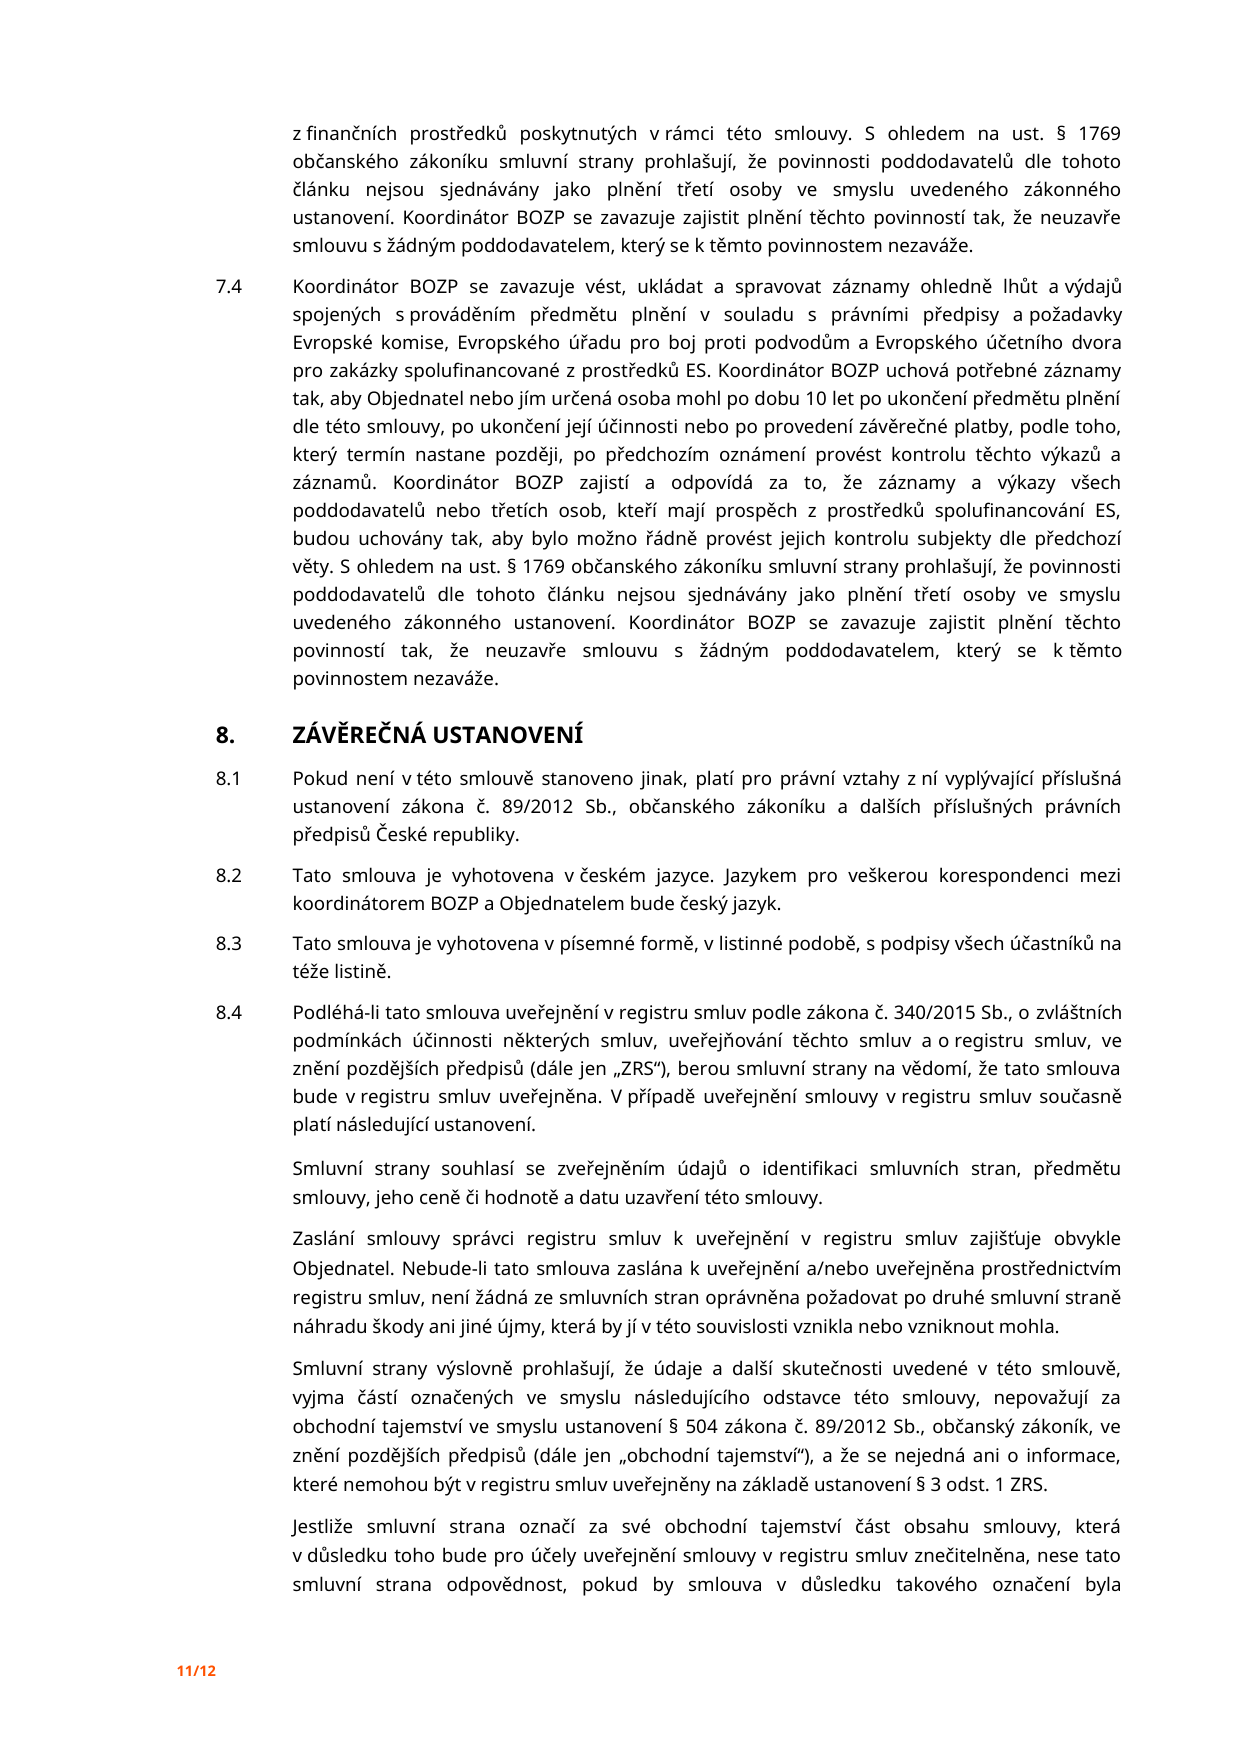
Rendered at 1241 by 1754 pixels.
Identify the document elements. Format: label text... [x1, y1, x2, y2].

list Tato smlouva je vyhotovena v českém jazyce. Jazykem pro veškerou korespondenci mezi koordinátorem BOZP a Objednatelem bude český jazyk. [216, 862, 1122, 916]
text Smluvní strany výslovně prohlašují, že údaje a další skutečnosti uvedené v této smlouvě, vyjma částí označených ve smyslu následujícího odstavce této smlouvy, nepovažují za obchodní tajemství ve smyslu ustanovení § 504 zákona č. 89/2012 Sb., občanský zákoník, ve znění pozdějších předpisů (dále jen „obchodní tajemství“), a že se nejedná ani o informace, které nemohou být v registru smluv uveřejněny na základě ustanovení § 3 odst. 1 ZRS. [292, 1352, 1122, 1497]
list Tato smlouva je vyhotovena v písemné formě, v listinné podobě, s podpisy všech účastníků na téže listině. [216, 931, 1122, 984]
list Pokud není v této smlouvě stanoveno jinak, platí pro právní vztahy z ní vyplývající příslušná ustanovení zákona č. 89/2012 Sb., občanského zákoníku a dalších příslušných právních předpisů České republiky. [216, 765, 1122, 847]
text Zaslání smlouvy správci registru smluv k uveřejnění v registru smluv zajišťuje obvykle Objednatel. Nebude-li tato smlouva zaslána k uveřejnění a/nebo uveřejněna prostřednictvím registru smluv, není žádná ze smluvních stran oprávněna požadovat po druhé smluvní straně náhradu škody ani jiné újmy, která by jí v této souvislosti vznikla nebo vzniknout mohla. [292, 1222, 1122, 1339]
list ZÁVĚREČNÁ USTANOVENÍ [216, 718, 1122, 750]
list Podléhá-li tato smlouva uveřejnění v registru smluv podle zákona č. 340/2015 Sb., o zvláštních podmínkách účinnosti některých smluv, uveřejňování těchto smluv a o registru smluv, ve znění pozdějších předpisů (dále jen „ZRS“), berou smluvní strany na vědomí, že tato smlouva bude v registru smluv uveřejněna. V případě uveřejnění smlouvy v registru smluv současně platí následující ustanovení. [216, 999, 1122, 1137]
list Koordinátor BOZP se zavazuje vést, ukládat a spravovat záznamy ohledně lhůt a výdajů spojených s prováděním předmětu plnění v souladu s právními předpisy a požadavky Evropské komise, Evropského úřadu pro boj proti podvodům a Evropského účetního dvora pro zakázky spolufinancované z prostředků ES. Koordinátor BOZP uchová potřebné záznamy tak, aby Objednatel nebo jím určená osoba mohl po dobu 10 let po ukončení předmětu plnění dle této smlouvy, po ukončení její účinnosti nebo po provedení závěrečné platby, podle toho, který termín nastane později, po předchozím oznámení provést kontrolu těchto výkazů a záznamů. Koordinátor BOZP zajistí a odpovídá za to, že záznamy a výkazy všech poddodavatelů nebo třetích osob, kteří mají prospěch z prostředků spolufinancování ES, budou uchovány tak, aby bylo možno řádně provést jejich kontrolu subjekty dle předchozí věty. S ohledem na ust. § 1769 občanského zákoníku smluvní strany prohlašují, že povinnosti poddodavatelů dle tohoto článku nejsou sjednávány jako plnění třetí osoby ve smyslu uvedeného zákonného ustanovení. Koordinátor BOZP se zavazuje zajistit plnění těchto povinností tak, že neuzavře smlouvu s žádným poddodavatelem, který se k těmto povinnostem nezaváže. [216, 273, 1122, 691]
text Smluvní strany souhlasí se zveřejněním údajů o identifikaci smluvních stran, předmětu smlouvy, jeho ceně či hodnotě a datu uzavření této smlouvy. [292, 1152, 1122, 1210]
